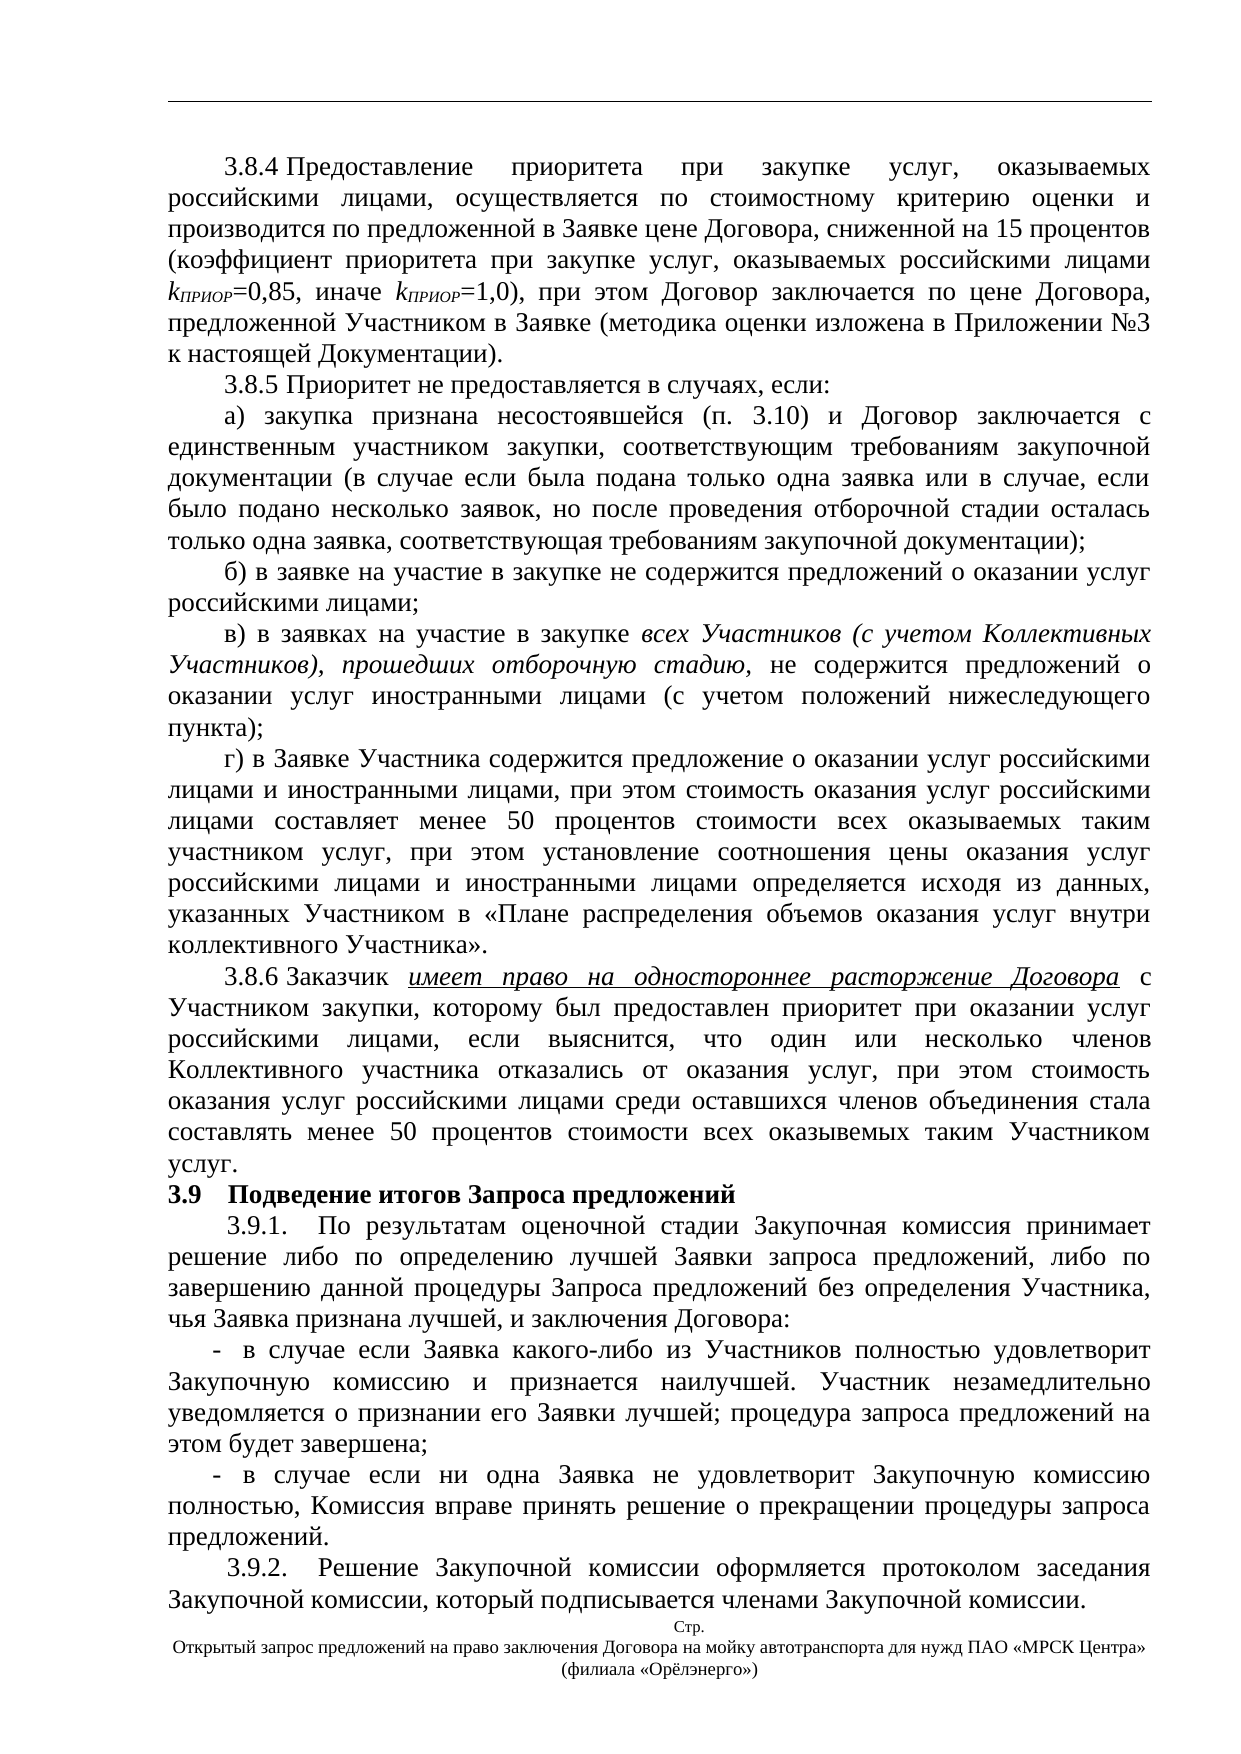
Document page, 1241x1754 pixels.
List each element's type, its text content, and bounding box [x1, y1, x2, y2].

list Приоритет не предоставляется в случаях, если: [168, 368, 1152, 399]
list в случае если ни одна Заявка не удовлетворит Закупочную комиссию полностью, Комиссия вправе принять решение о прекращении процедуры запроса предложений. [168, 1458, 1152, 1552]
list По результатам оценочной стадии Закупочная комиссия принимает решение либо по определению лучшей Заявки запроса предложений, либо по завершению данной процедуры Запроса предложений без определения Участника, чья Заявка признана лучшей, и заключения Договора: [168, 1209, 1152, 1333]
list в случае если Заявка какого-либо из Участников полностью удовлетворит Закупочную комиссию и признается наилучшей. Участник незамедлительно уведомляется о признании его Заявки лучшей; процедура запроса предложений на этом будет завершена; [168, 1333, 1152, 1458]
text г) в Заявке Участника содержится предложение о оказании услуг российскими лицами и иностранными лицами, при этом стоимость оказания услуг российскими лицами составляет менее 50 процентов стоимости всех оказываемых таким участником услуг, при этом установление соотношения цены оказания услуг российскими лицами и иностранными лицами определяется исходя из данных, указанных Участником в «Плане распределения объемов оказания услуг внутри коллективного Участника». [168, 742, 1152, 960]
subtitle Подведение итогов Запроса предложений [168, 1178, 1152, 1209]
list Предоставление приоритета при закупке услуг, оказываемых российскими лицами, осуществляется по стоимостному критерию оценки и производится по предложенной в Заявке цене Договора, сниженной на 15 процентов (коэффициент приоритета при закупке услуг, оказываемых российскими лицами kПРИОР=0,85, иначе kПРИОР=1,0), при этом Договор заключается по цене Договора, предложенной Участником в Заявке (методика оценки изложена в Приложении №3 к настоящей Документации). [168, 150, 1152, 368]
list Заказчик имеет право на одностороннее расторжение Договора с Участником закупки, которому был предоставлен приоритет при оказании услуг российскими лицами, если выяснится, что один или несколько членов Коллективного участника отказались от оказания услуг, при этом стоимость оказания услуг российскими лицами среди оставшихся членов объединения стала составлять менее 50 процентов стоимости всех оказывемых таким Участником услуг. [168, 960, 1152, 1178]
text б) в заявке на участие в закупке не содержится предложений о оказании услуг российскими лицами; [168, 555, 1152, 617]
text а) закупка признана несостоявшейся (п. 3.10) и Договор заключается с единственным участником закупки, соответствующим требованиям закупочной документации (в случае если была подана только одна заявка или в случае, если было подано несколько заявок, но после проведения отборочной стадии осталась только одна заявка, соответствующая требованиям закупочной документации); [168, 399, 1152, 555]
list Решение Закупочной комиссии оформляется протоколом заседания Закупочной комиссии, который подписывается членами Закупочной комиссии. [168, 1552, 1152, 1614]
text в) в заявках на участие в закупке всех Участников (с учетом Коллективных Участников), прошедших отборочную стадию, не содержится предложений о оказании услуг иностранными лицами (с учетом положений нижеследующего пункта); [168, 617, 1152, 742]
